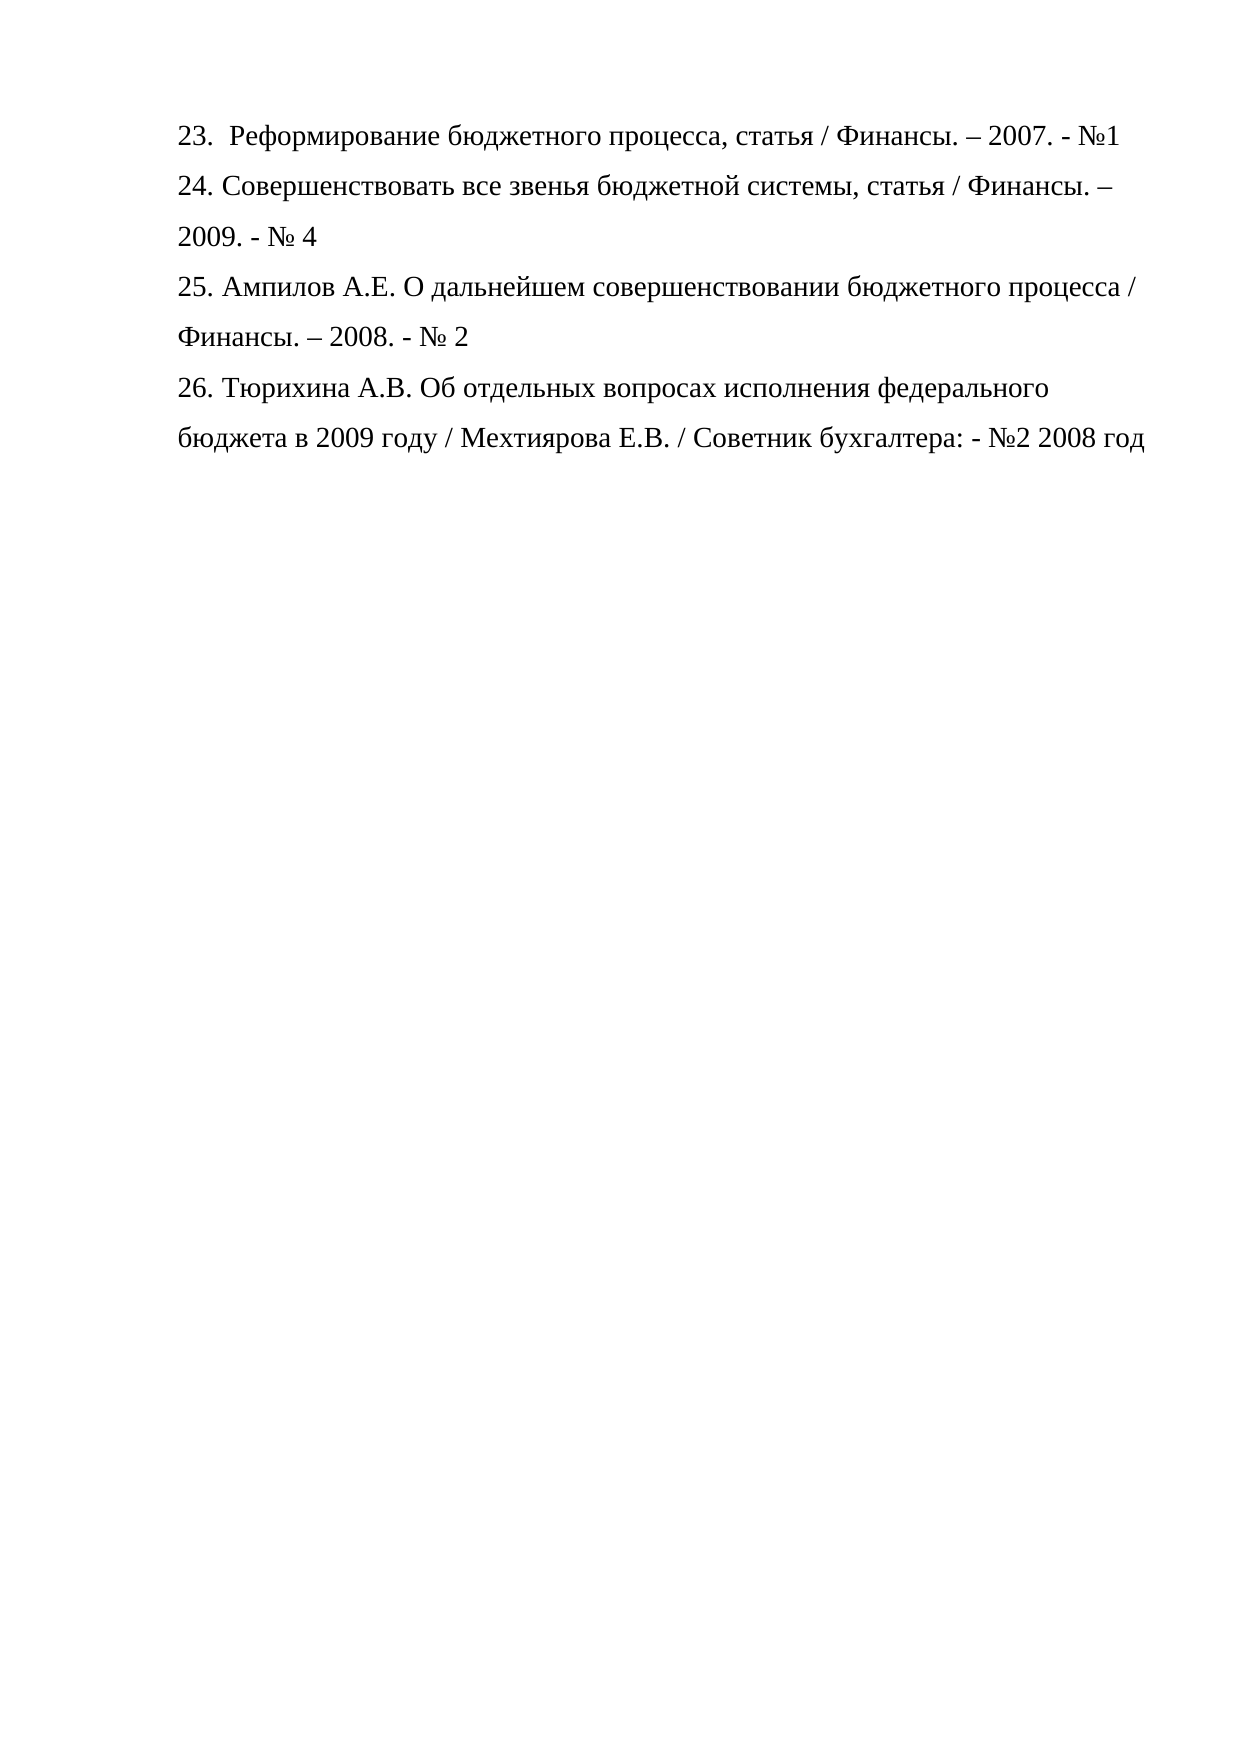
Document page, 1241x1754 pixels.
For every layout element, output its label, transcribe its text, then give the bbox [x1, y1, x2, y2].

list Реформирование бюджетного процесса, статья / Финансы. – 2007. - №1 [177, 118, 1152, 152]
list Совершенствовать все звенья бюджетной системы, статья / Финансы. – 2009. - № 4 [177, 168, 1152, 252]
list Тюрихина А.В. Об отдельных вопросах исполнения федерального бюджета в 2009 году / Мехтиярова Е.В. / Советник бухгалтера: - №2 2008 год [177, 370, 1152, 453]
list Ампилов А.Е. О дальнейшем совершенствовании бюджетного процесса / Финансы. – 2008. - № 2 [177, 269, 1152, 353]
